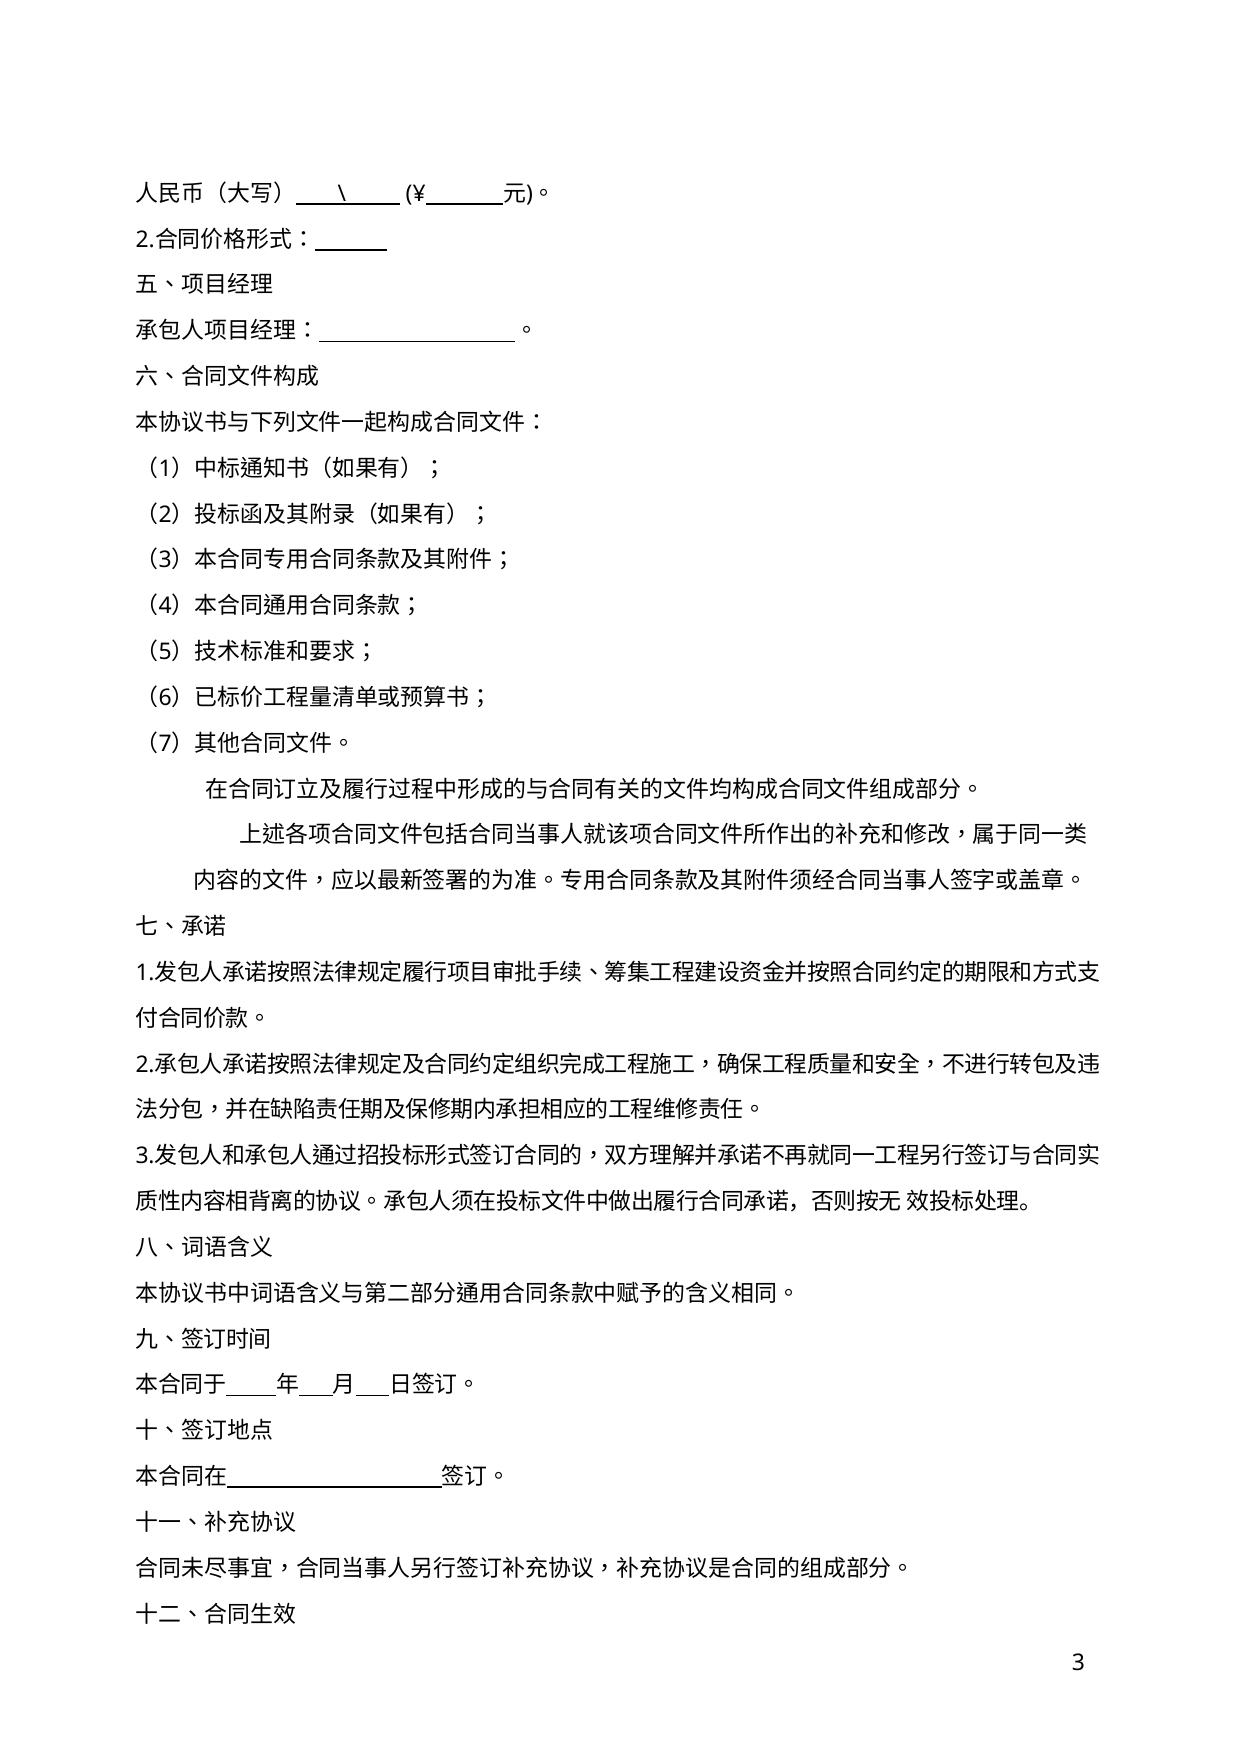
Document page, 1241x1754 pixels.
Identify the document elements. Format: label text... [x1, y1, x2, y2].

text 七、承诺 [135, 898, 1105, 944]
text 本合同在 签订。 [135, 1448, 1105, 1494]
text （7）其他合同文件。 [135, 714, 1105, 760]
text 五、项目经理 [135, 256, 1105, 302]
text （2）投标函及其附录（如果有）； [135, 485, 1105, 531]
text 合同未尽事宜，合同当事人另行签订补充协议，补充协议是合同的组成部分。 [135, 1539, 1105, 1585]
text （4）本合同通用合同条款； [135, 577, 1105, 623]
text 本合同于 年 月 日签订。 [135, 1356, 1105, 1402]
text 1.发包人承诺按照法律规定履行项目审批手续、筹集工程建设资金并按照合同约定的期限和方式支付合同价款。 [135, 944, 1105, 1035]
text （5）技术标准和要求； [135, 623, 1105, 669]
text 上述各项合同文件包括合同当事人就该项合同文件所作出的补充和修改，属于同一类内容的文件，应以最新签署的为准。专用合同条款及其附件须经合同当事人签字或盖章。 [193, 806, 1105, 898]
text 承包人项目经理： 。 [135, 302, 1105, 348]
text 本协议书中词语含义与第二部分通用合同条款中赋予的含义相同。 [135, 1264, 1105, 1310]
text 本协议书与下列文件一起构成合同文件： [135, 394, 1105, 439]
text 3.发包人和承包人通过招投标形式签订合同的，双方理解并承诺不再就同一工程另行签订与合同实质性内容相背离的协议。承包人须在投标文件中做出履行合同承诺，否则按无 效投标处理。 [135, 1127, 1105, 1219]
text （6）已标价工程量清单或预算书； [135, 669, 1105, 714]
text 十、签订地点 [135, 1402, 1105, 1448]
text 六、合同文件构成 [135, 348, 1105, 394]
text 八、词语含义 [135, 1219, 1105, 1264]
text 九、签订时间 [135, 1310, 1105, 1356]
text （3）本合同专用合同条款及其附件； [135, 531, 1105, 577]
text 在合同订立及履行过程中形成的与合同有关的文件均构成合同文件组成部分。 [193, 760, 1105, 806]
list 合同价格形式： [135, 210, 1105, 256]
text 十一、补充协议 [135, 1494, 1105, 1539]
text 2.承包人承诺按照法律规定及合同约定组织完成工程施工，确保工程质量和安全，不进行转包及违法分包，并在缺陷责任期及保修期内承担相应的工程维修责任。 [135, 1035, 1105, 1127]
text 十二、合同生效 [135, 1585, 1105, 1631]
text （1）中标通知书（如果有）； [135, 439, 1105, 485]
text 人民币（大写） \ (¥ 元)。 [135, 164, 1105, 210]
